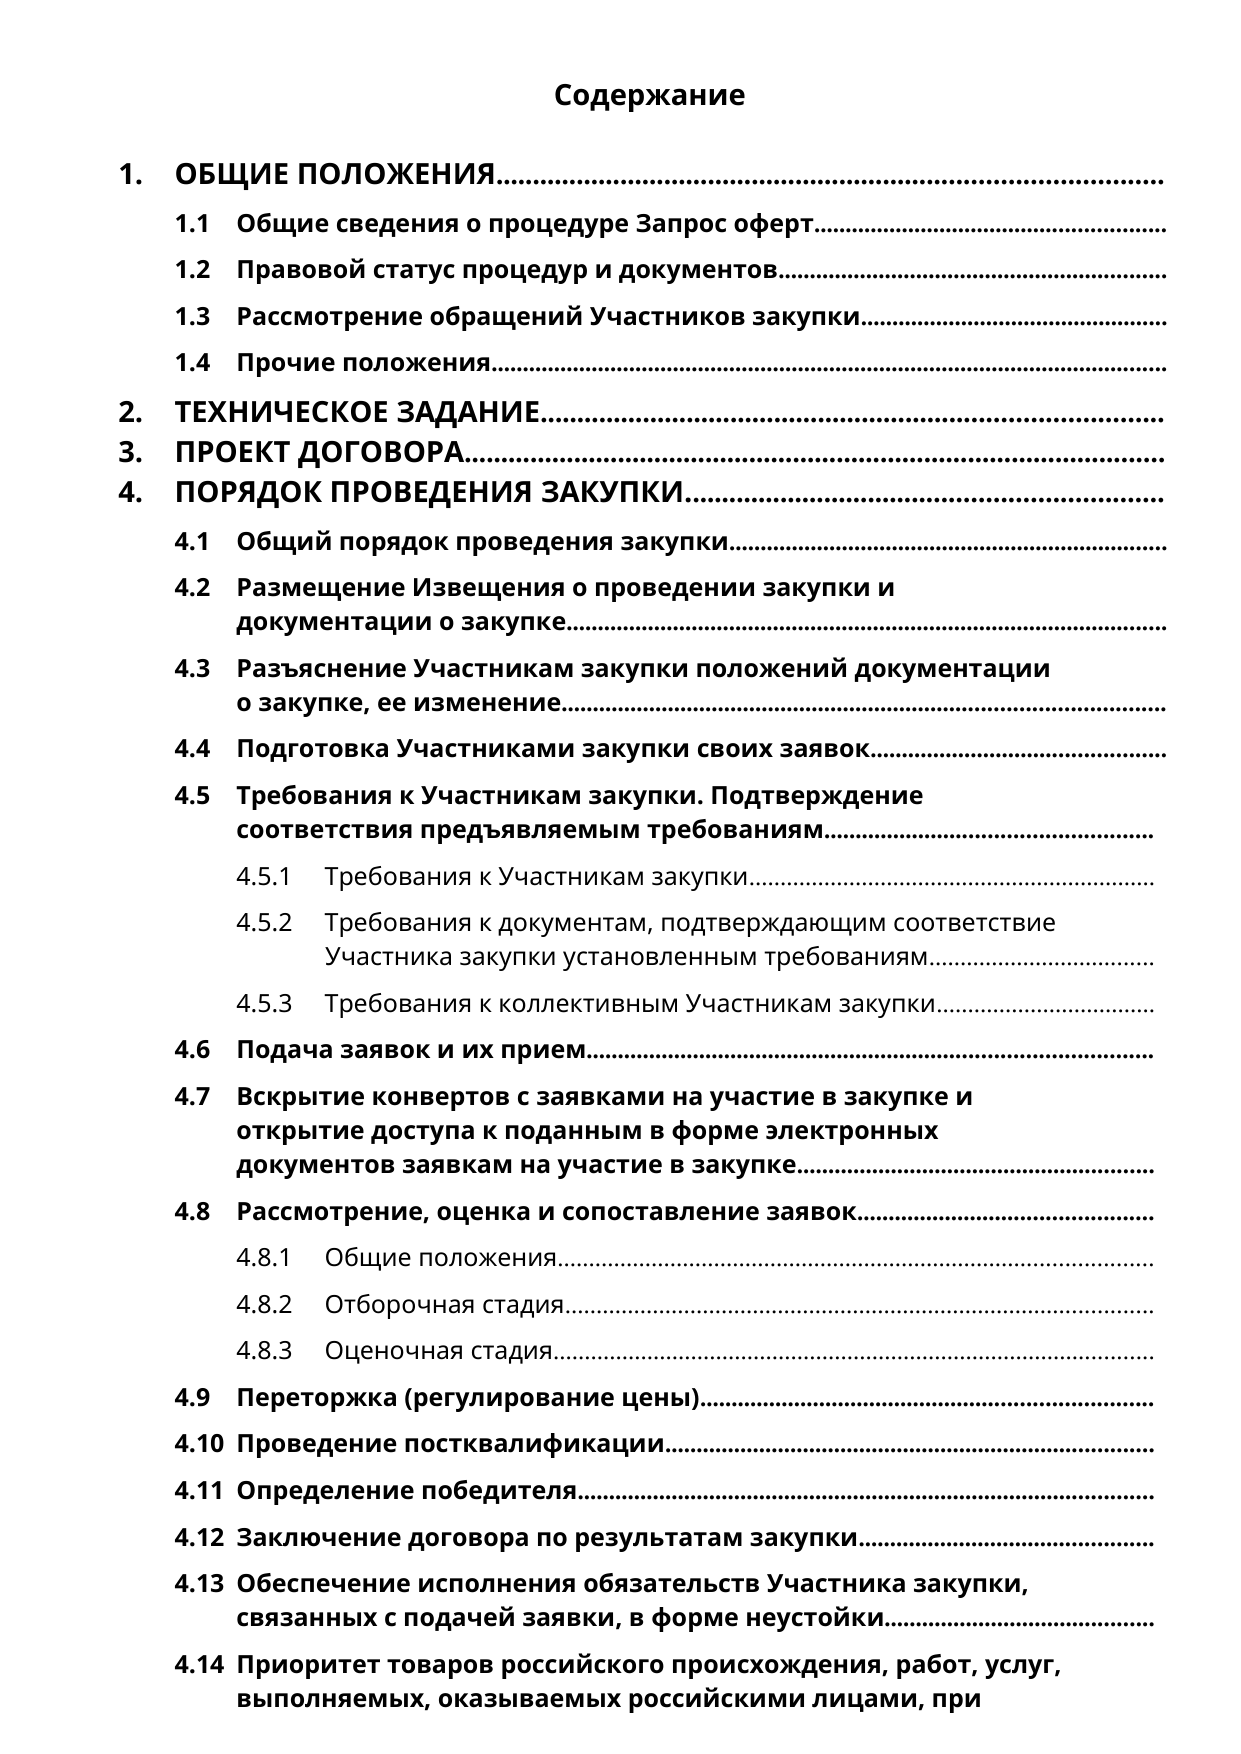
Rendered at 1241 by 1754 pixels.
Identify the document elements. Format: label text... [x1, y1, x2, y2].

text 4.8.1 Общие положения 16 [236, 1240, 1063, 1274]
text 4.11 Определение победителя 20 [174, 1473, 1063, 1507]
text 4. Порядок проведения закупки. 9 [118, 471, 1063, 511]
text 4.5.1 Требования к Участникам закупки 12 [236, 858, 1063, 892]
text 4.8.2 Отборочная стадия 16 [236, 1286, 1063, 1320]
text 4.12 Заключение договора по результатам закупки 20 [174, 1519, 1063, 1553]
text 4.1 Общий порядок проведения закупки 9 [174, 523, 1063, 557]
text 4.5 Требования к Участникам закупки. Подтверждение соответствия предъявляемым требованиям 12 [174, 778, 1063, 846]
text 4.2 Размещение Извещения о проведении закупки и документации о закупке 9 [174, 570, 1063, 638]
text 4.10 Проведение постквалификации 20 [174, 1426, 1063, 1460]
text Содержание [118, 74, 1181, 113]
text 1.4 Прочие положения 5 [174, 345, 1063, 379]
text 1.3 Рассмотрение обращений Участников закупки 4 [174, 298, 1063, 333]
text 4.9 Переторжка (регулирование цены) 18 [174, 1379, 1063, 1413]
text 4.8 Рассмотрение, оценка и сопоставление заявок 16 [174, 1193, 1063, 1227]
text 3. Проект договора 8 [118, 431, 1063, 471]
text 4.3 Разъяснение Участникам закупки положений документации о закупке, ее изменение 9 [174, 650, 1063, 718]
text 4.8.3 Оценочная стадия 18 [236, 1333, 1063, 1367]
text 2. Техническое задание 7 [118, 392, 1063, 431]
text 4.6 Подача заявок и их прием 15 [174, 1032, 1063, 1066]
text 4.5.3 Требования к коллективным Участникам закупки 15 [236, 985, 1063, 1019]
text 4.7 Вскрытие конвертов с заявками на участие в закупке и открытие доступа к поданным в форме электронных документов заявкам на участие в закупке 16 [174, 1078, 1063, 1181]
text 1. Общие положения 4 [118, 153, 1063, 193]
text 4.5.2 Требования к документам, подтверждающим соответствие Участника закупки установленным требованиям 13 [236, 905, 1063, 973]
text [174, 1646, 1063, 1714]
text 1.2 Правовой статус процедур и документов 4 [174, 252, 1063, 286]
text 4.4 Подготовка Участниками закупки своих заявок 9 [174, 731, 1063, 765]
text 1.1 Общие сведения о процедуре Запрос оферт 4 [174, 205, 1063, 239]
text 4.13 Обеспечение исполнения обязательств Участника закупки, связанных с подачей заявки, в форме неустойки 21 [174, 1566, 1063, 1634]
